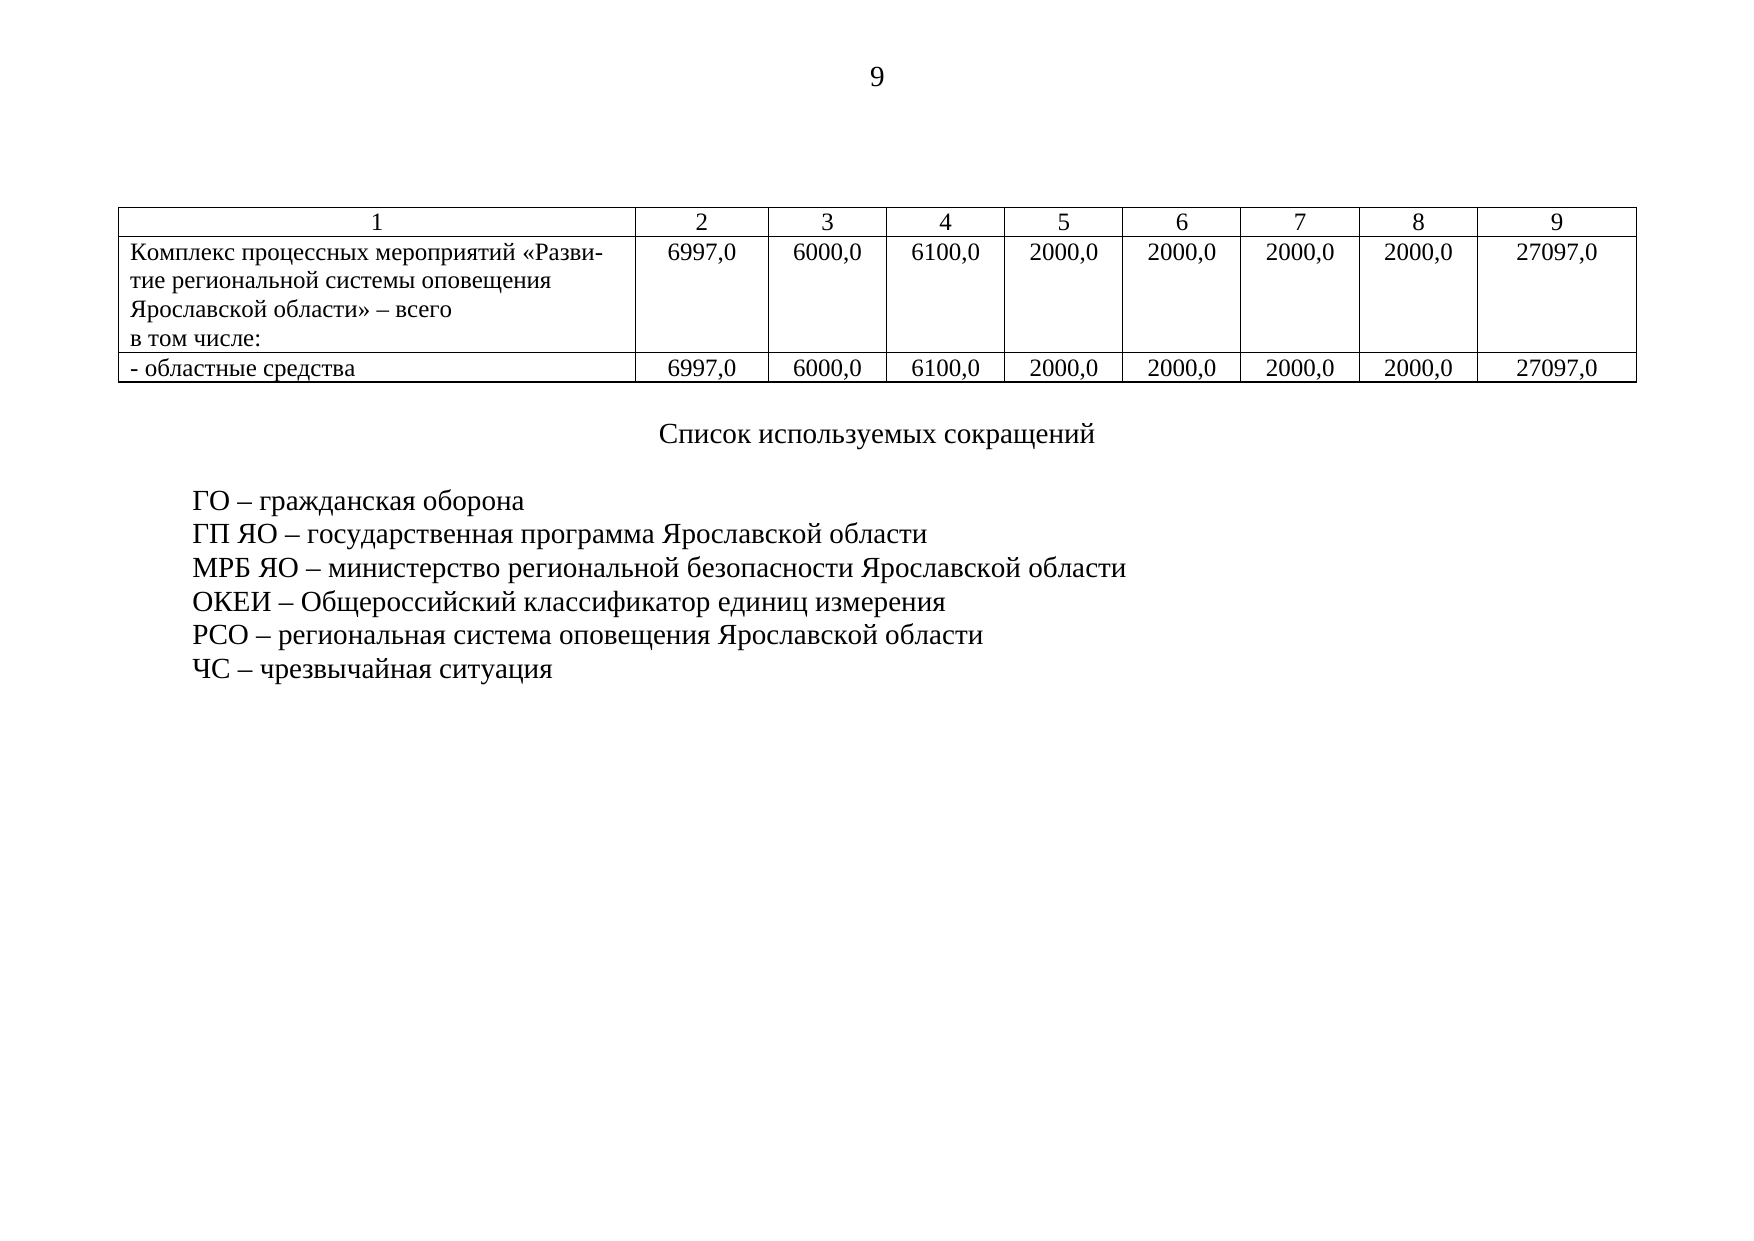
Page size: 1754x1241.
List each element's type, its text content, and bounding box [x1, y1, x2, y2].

text ЧС – чрезвычайная ситуация [118, 651, 1636, 684]
table_cell 6997,0 [636, 353, 768, 381]
table_header 1 [119, 208, 635, 236]
text ГП ЯО – государственная программа Ярославской области [118, 517, 1636, 550]
table_header 8 [1360, 208, 1477, 236]
table_cell 2000,0 [1241, 237, 1359, 352]
table_cell 2000,0 [1360, 237, 1477, 352]
table_header 3 [769, 208, 886, 236]
table_cell 2000,0 [1241, 353, 1359, 381]
text МРБ ЯО – министерство региональной безопасности Ярославской области [118, 550, 1636, 584]
table_cell 2000,0 [1123, 237, 1240, 352]
text Список используемых сокращений [118, 416, 1636, 449]
table_cell 6000,0 [769, 353, 886, 381]
text ГО – гражданская оборона [118, 483, 1636, 517]
table_cell 2000,0 [1005, 353, 1122, 381]
table_header 4 [887, 208, 1004, 236]
table_cell 2000,0 [1123, 353, 1240, 381]
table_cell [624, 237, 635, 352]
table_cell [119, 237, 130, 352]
table_header 7 [1241, 208, 1359, 236]
table_header 5 [1005, 208, 1122, 236]
text ОКЕИ – Общероссийский классификатор единиц измерения [118, 584, 1636, 617]
table_cell 27097,0 [1478, 237, 1636, 352]
table_cell 6100,0 [887, 237, 1004, 352]
table_header 9 [1478, 208, 1636, 236]
table_cell - областные средства [119, 353, 635, 381]
table_cell 27097,0 [1478, 353, 1636, 381]
table_cell 2000,0 [1360, 353, 1477, 381]
table_cell 6100,0 [887, 353, 1004, 381]
table_cell 6000,0 [769, 237, 886, 352]
text РСО – региональная система оповещения Ярославской области [118, 617, 1636, 651]
table_cell 6997,0 [636, 237, 768, 352]
table_header 6 [1123, 208, 1240, 236]
table_cell 2000,0 [1005, 237, 1122, 352]
table_header 2 [636, 208, 768, 236]
